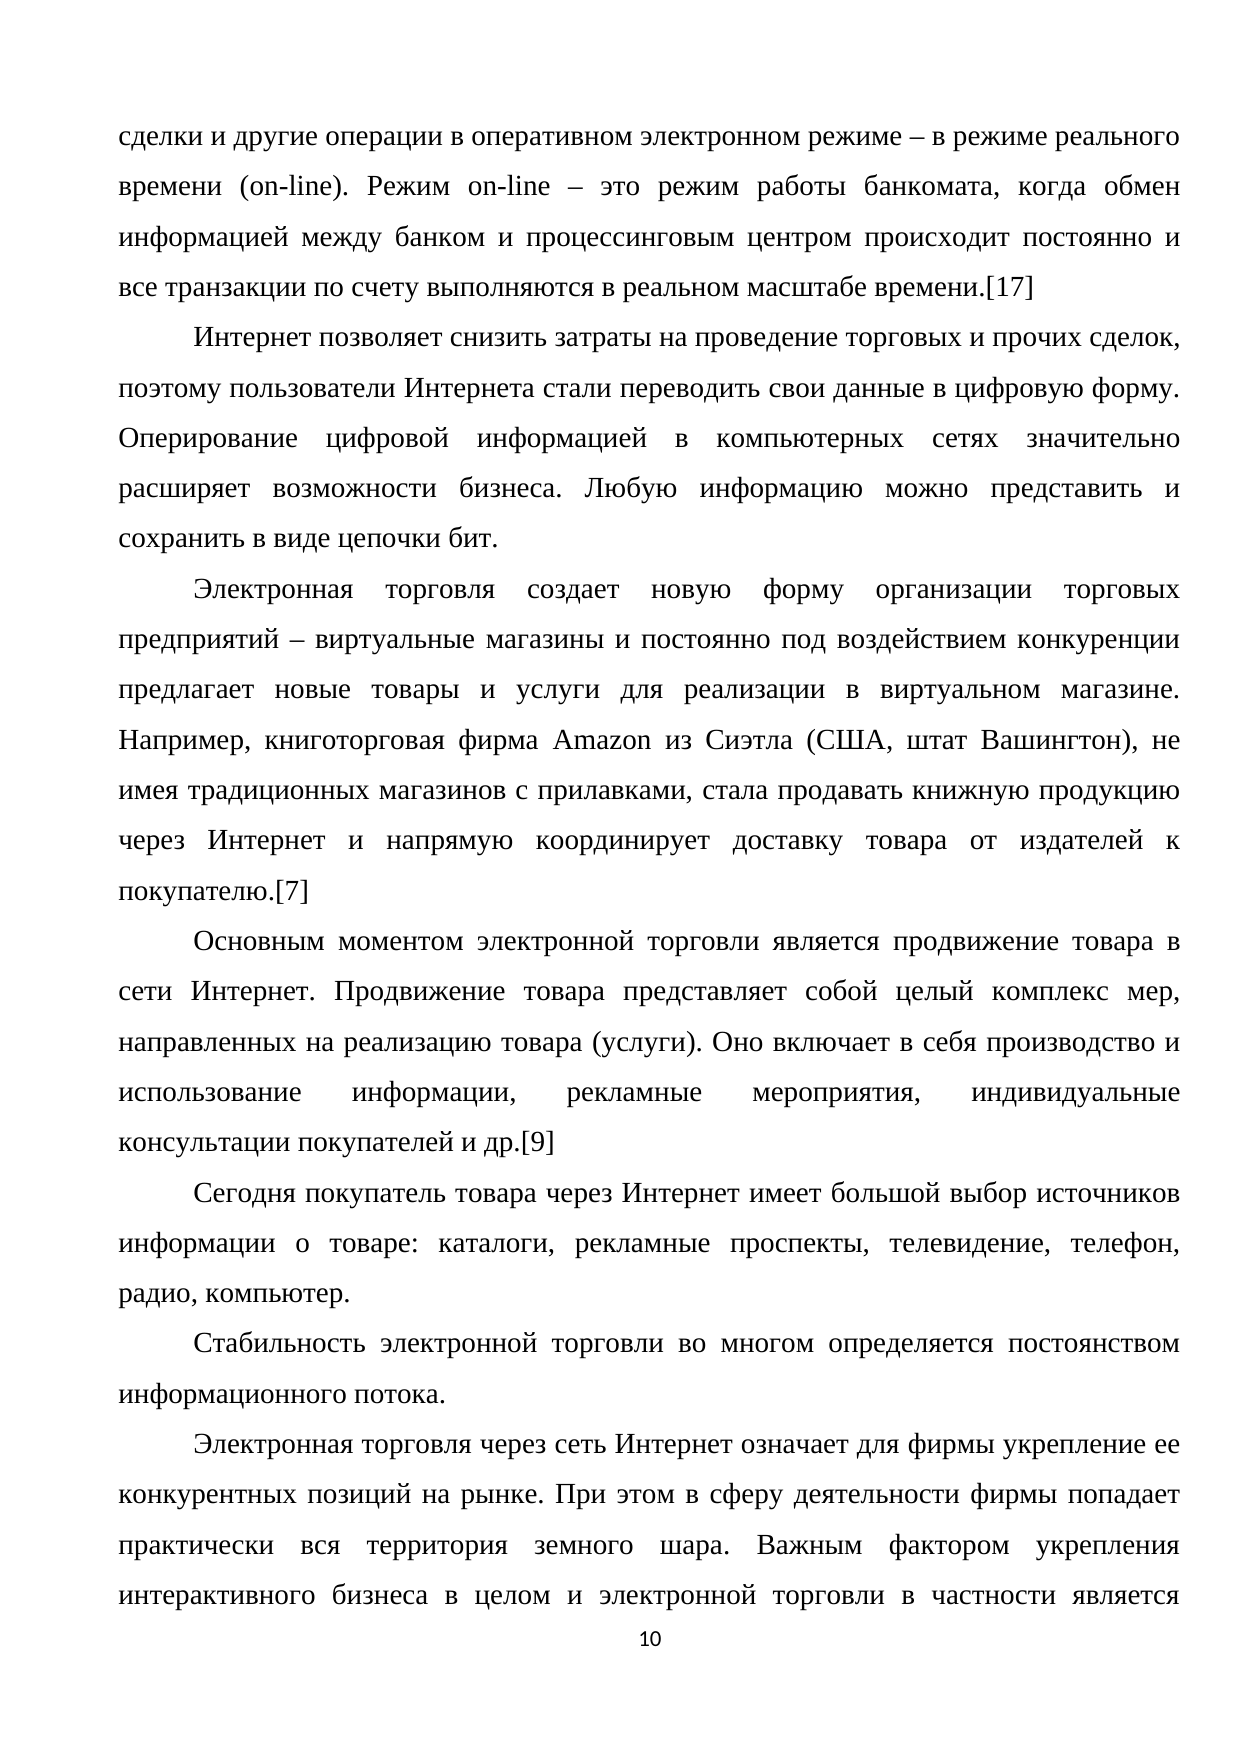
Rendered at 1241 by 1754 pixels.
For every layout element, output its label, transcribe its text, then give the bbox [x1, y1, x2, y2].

text Электронная торговля создает новую форму организации торговых предприятий – виртуальные магазины и постоянно под воздействием конкуренции предлагает новые товары и услуги для реализации в виртуальном магазине. Например, книготорговая фирма Amazon из Сиэтла (США, штат Вашингтон), не имея традиционных магазинов с прилавками, стала продавать книжную продукцию через Интернет и напрямую координирует доставку товара от издателей к покупателю.[7] [118, 571, 1181, 906]
text Основным моментом электронной торговли является продвижение товара в сети Интернет. Продвижение товара представляет собой целый комплекс мер, направленных на реализацию товара (услуги). Оно включает в себя производство и использование информации, рекламные мероприятия, индивидуальные консультации покупателей и др.[9] [118, 923, 1181, 1158]
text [118, 1426, 1181, 1611]
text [118, 118, 1181, 303]
text Стабильность электронной торговли во многом определяется постоянством информационного потока. [118, 1326, 1181, 1409]
text Интернет позволяет снизить затраты на проведение торговых и прочих сделок, поэтому пользователи Интернета стали переводить свои данные в цифровую форму. Оперирование цифровой информацией в компьютерных сетях значительно расширяет возможности бизнеса. Любую информацию можно представить и сохранить в виде цепочки бит. [118, 319, 1181, 554]
text Сегодня покупатель товара через Интернет имеет большой выбор источников информации о товаре: каталоги, рекламные проспекты, телевидение, телефон, радио, компьютер. [118, 1175, 1181, 1309]
